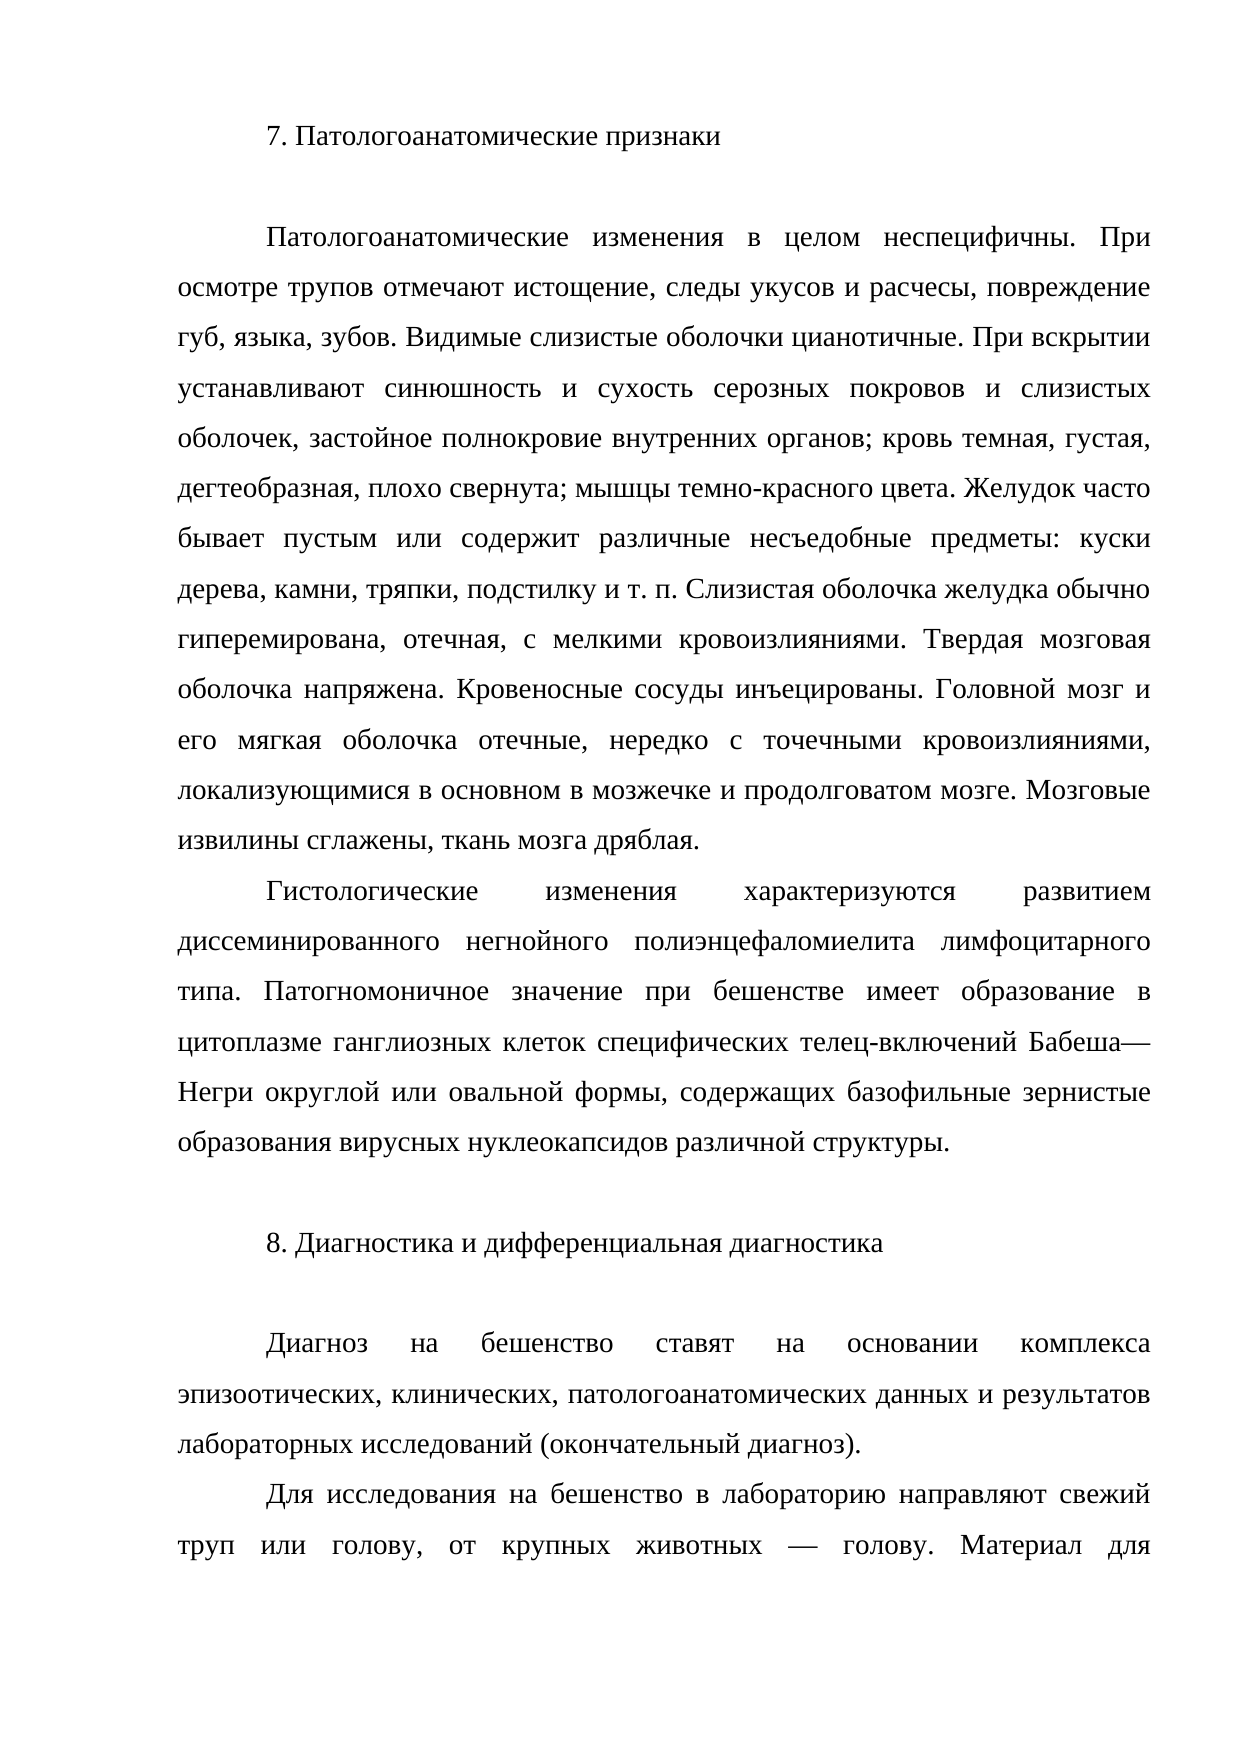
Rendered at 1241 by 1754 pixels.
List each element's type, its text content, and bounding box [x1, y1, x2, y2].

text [177, 1477, 1152, 1560]
text 7. Патологоанатомические признаки [177, 118, 1152, 152]
text Патологоанатомические изменения в целом неспецифичны. При осмотре трупов отмечают истощение, следы укусов и расчесы, повреждение губ, языка, зубов. Видимые слизистые оболочки цианотичные. При вскрытии устанавливают синюшность и сухость серозных покровов и слизистых оболочек, застойное полнокровие внутренних органов; кровь темная, густая, дегтеобразная, плохо свернута; мышцы темно-красного цвета. Желудок часто бывает пустым или содержит различные несъедобные предметы: куски дерева, камни, тряпки, подстилку и т. п. Слизистая оболочка желудка обычно гиперемирована, отечная, с мелкими кровоизлияниями. Твердая мозговая оболочка напряжена. Кровеносные сосуды инъецированы. Головной мозг и его мягкая оболочка отечные, нередко с точечными кровоизлияниями, локализующимися в основном в мозжечке и продолговатом мозге. Мозговые извилины сглажены, ткань мозга дряблая. [177, 219, 1152, 856]
text Гистологические изменения характеризуются развитием диссеминированного негнойного полиэнцефаломиелита лимфоцитарного типа. Патогномоничное значение при бешенстве имеет образование в цитоплазме ганглиозных клеток специфических телец-включений Бабеша—Негри округлой или овальной формы, содержащих базофильные зернистые образования вирусных нуклеокапсидов различной структуры. [177, 873, 1152, 1158]
text Диагноз на бешенство ставят на основании комплекса эпизоотических, клинических, патологоанатомических данных и результатов лабораторных исследований (окончательный диагноз). [177, 1326, 1152, 1460]
text 8. Диагностика и дифференциальная диагностика [177, 1225, 1152, 1258]
